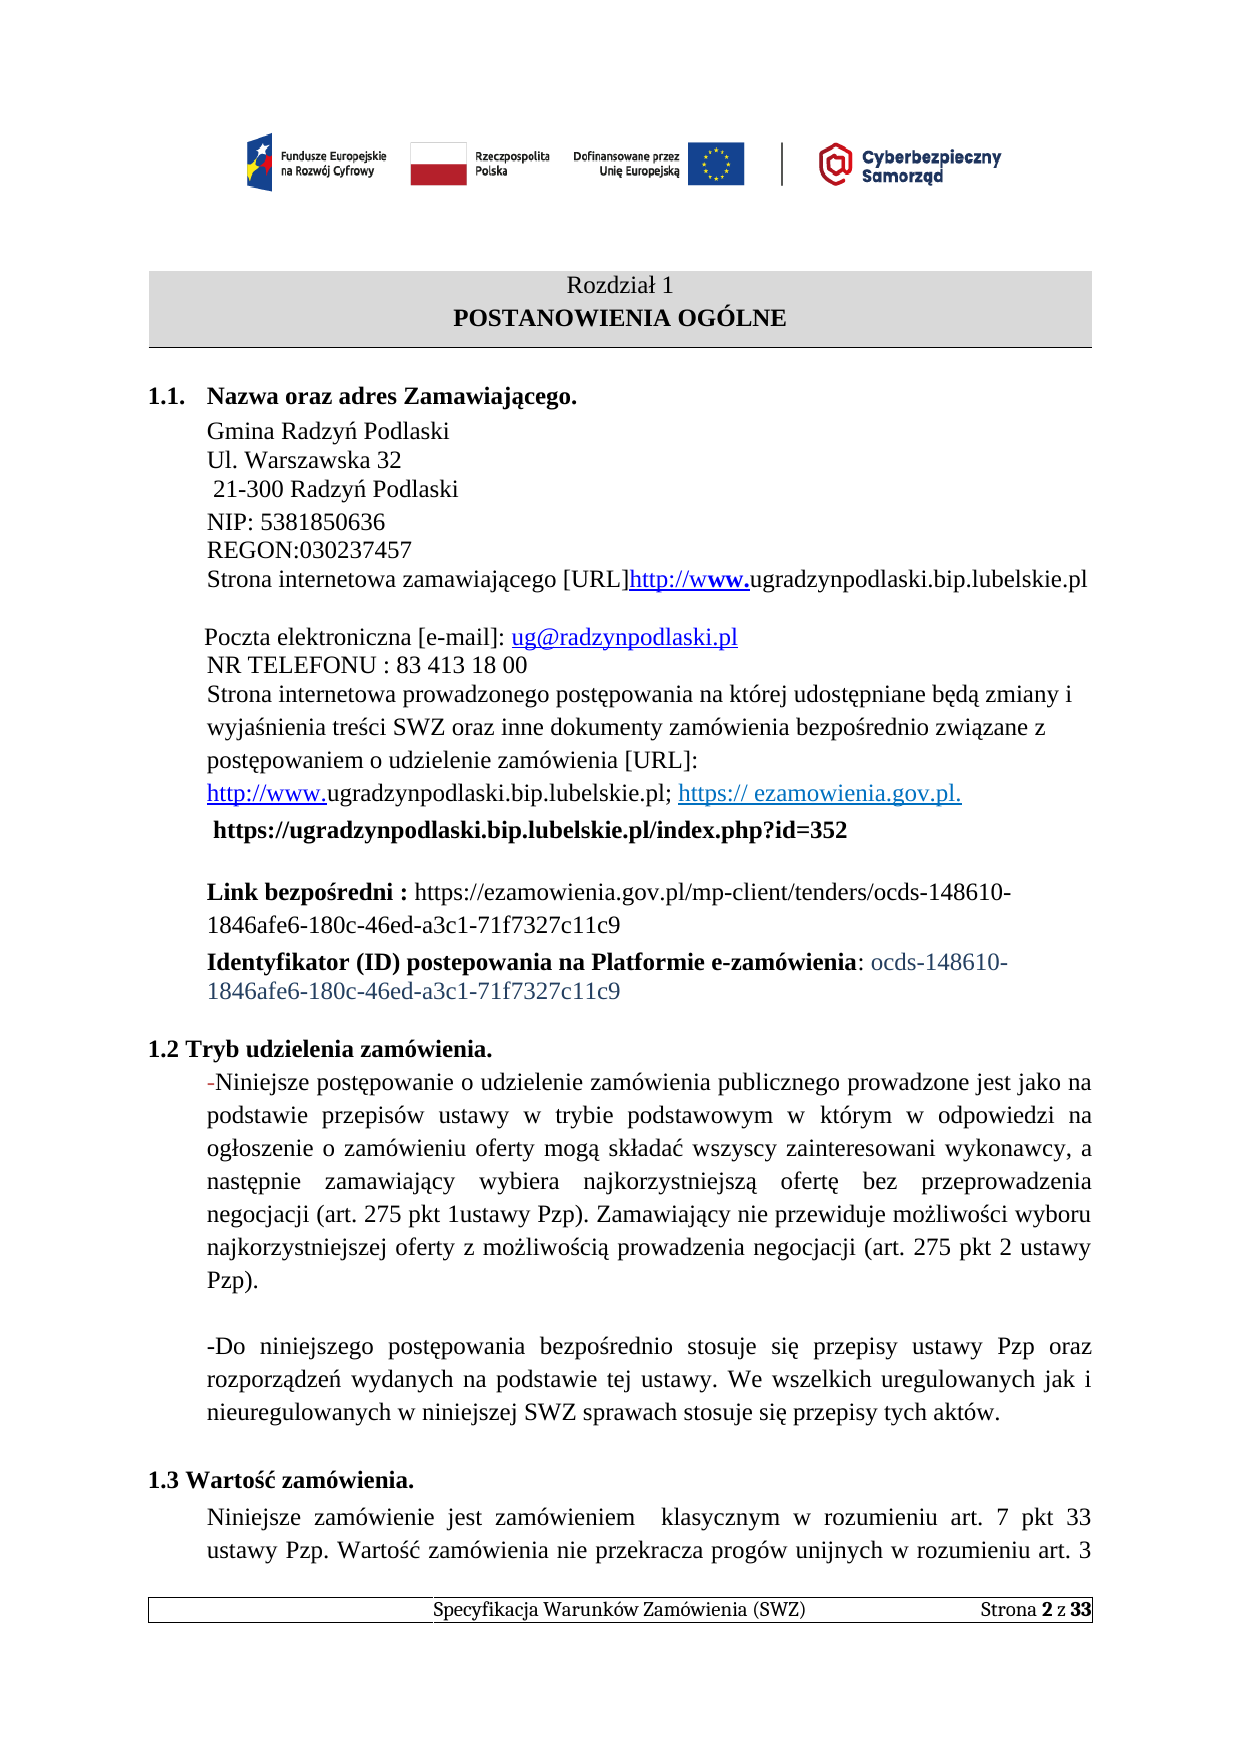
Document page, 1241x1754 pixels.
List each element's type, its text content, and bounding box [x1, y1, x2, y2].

text NIP: 5381850636 [148, 507, 1093, 535]
text REGON:030237457 [148, 535, 1093, 564]
text NR TELEFONU : 83 413 18 00 [148, 650, 1093, 679]
list 21-300 Radzyń Podlaski [207, 474, 1093, 502]
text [207, 1502, 1093, 1564]
list Gmina Radzyń Podlaski [207, 416, 1093, 445]
text Strona internetowa prowadzonego postępowania na której udostępniane będą zmiany i wyjaśnienia treści SWZ oraz inne dokumenty zamówienia bezpośrednio związane z postępowaniem o udzielenie zamówienia [URL]: [207, 679, 1093, 774]
subtitle Identyfikator (ID) postepowania na Platformie e-zamówienia: ocds-148610-1846afe6-180c-46ed-a3c1-71f7327c11c9 [207, 947, 1093, 1005]
subtitle https://ugradzynpodlaski.bip.lubelskie.pl/index.php?id=352 [148, 815, 1093, 844]
picture [231, 122, 1010, 201]
table_header Rozdział 1 POSTANOWIENIA OGÓLNE [149, 271, 1092, 347]
text Poczta elektroniczna [e-mail]: ug@radzynpodlaski.pl [148, 622, 1093, 650]
text Strona internetowa zamawiającego [URL]http://www.ugradzynpodlaski.bip.lubelskie.pl [207, 564, 1093, 622]
list Nazwa oraz adres Zamawiającego. [148, 381, 1093, 410]
text http://www.ugradzynpodlaski.bip.lubelskie.pl; https:// ezamowienia.gov.pl. [148, 778, 1093, 807]
list Wartość zamówienia. [148, 1465, 1093, 1494]
text -Do niniejszego postępowania bezpośrednio stosuje się przepisy ustawy Pzp oraz rozporządzeń wydanych na podstawie tej ustawy. We wszelkich uregulowanych jak i nieuregulowanych w niniejszej SWZ sprawach stosuje się przepisy tych aktów. [207, 1331, 1093, 1426]
list Ul. Warszawska 32 [207, 445, 1093, 474]
text 1.2 Tryb udzielenia zamówienia. [148, 1034, 1093, 1062]
text -Niniejsze postępowanie o udzielenie zamówienia publicznego prowadzone jest jako na podstawie przepisów ustawy w trybie podstawowym w którym w odpowiedzi na ogłoszenie o zamówieniu oferty mogą składać wszyscy zainteresowani wykonawcy, a następnie zamawiający wybiera najkorzystniejszą ofertę bez przeprowadzenia negocjacji (art. 275 pkt 1ustawy Pzp). Zamawiający nie przewiduje możliwości wyboru najkorzystniejszej oferty z możliwością prowadzenia negocjacji (art. 275 pkt 2 ustawy Pzp). [207, 1067, 1093, 1293]
text Link bezpośredni : https://ezamowienia.gov.pl/mp-client/tenders/ocds-148610-1846afe6-180c-46ed-a3c1-71f7327c11c9 [207, 877, 1093, 939]
